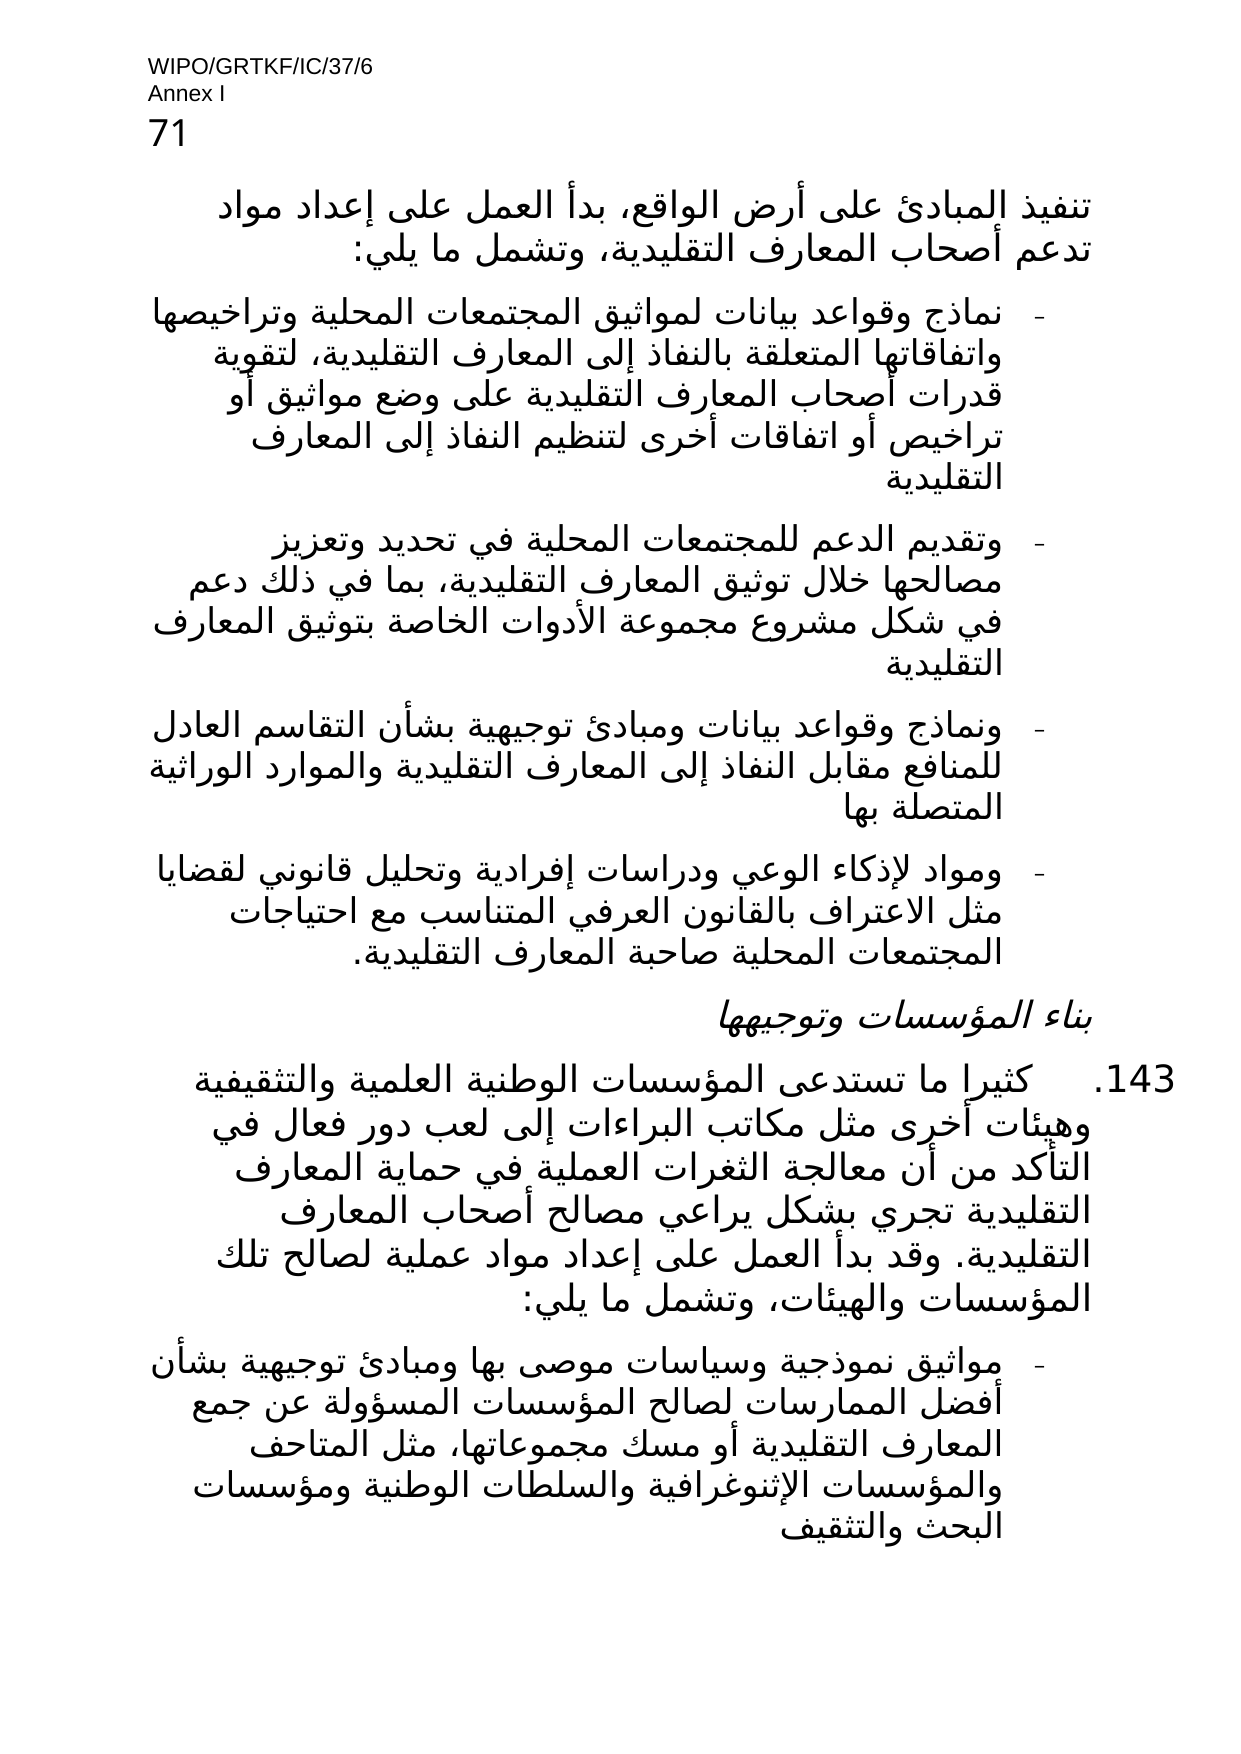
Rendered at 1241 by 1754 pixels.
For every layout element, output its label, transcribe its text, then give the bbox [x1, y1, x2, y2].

text كثيرا ما تستدعى المؤسسات الوطنية العلمية والتثقيفية وهيئات أخرى مثل مكاتب البراءات إلى لعب دور فعال في التأكد من أن معالجة الثغرات العملية في حماية المعارف التقليدية تجري بشكل يراعي مصالح أصحاب المعارف التقليدية. وقد بدأ العمل على إعداد مواد عملية لصالح تلك المؤسسات والهيئات، وتشمل ما يلي: [148, 1058, 1092, 1320]
list ونماذج وقواعد بيانات ومبادئ توجيهية بشأن التقاسم العادل للمنافع مقابل النفاذ إلى المعارف التقليدية والموارد الوراثية المتصلة بها [148, 704, 1034, 828]
list وتقديم الدعم للمجتمعات المحلية في تحديد وتعزيز مصالحها خلال توثيق المعارف التقليدية، بما في ذلك دعم في شكل مشروع مجموعة الأدوات الخاصة بتوثيق المعارف التقليدية [148, 518, 1034, 683]
list ومواد لإذكاء الوعي ودراسات إفرادية وتحليل قانوني لقضايا مثل الاعتراف بالقانون العرفي المتناسب مع احتياجات المجتمعات المحلية صاحبة المعارف التقليدية. [148, 849, 1034, 973]
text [148, 183, 1092, 271]
list نماذج وقواعد بيانات لمواثيق المجتمعات المحلية وتراخيصها واتفاقاتها المتعلقة بالنفاذ إلى المعارف التقليدية، لتقوية قدرات أصحاب المعارف التقليدية على وضع مواثيق أو تراخيص أو اتفاقات أخرى لتنظيم النفاذ إلى المعارف التقليدية [148, 291, 1034, 498]
subtitle بناء المؤسسات وتوجيهها [148, 993, 1092, 1037]
list مواثيق نموذجية وسياسات موصى بها ومبادئ توجيهية بشأن أفضل الممارسات لصالح المؤسسات المسؤولة عن جمع المعارف التقليدية أو مسك مجموعاتها، مثل المتاحف والمؤسسات الإثنوغرافية والسلطات الوطنية ومؤسسات البحث والتثقيف [148, 1341, 1034, 1547]
